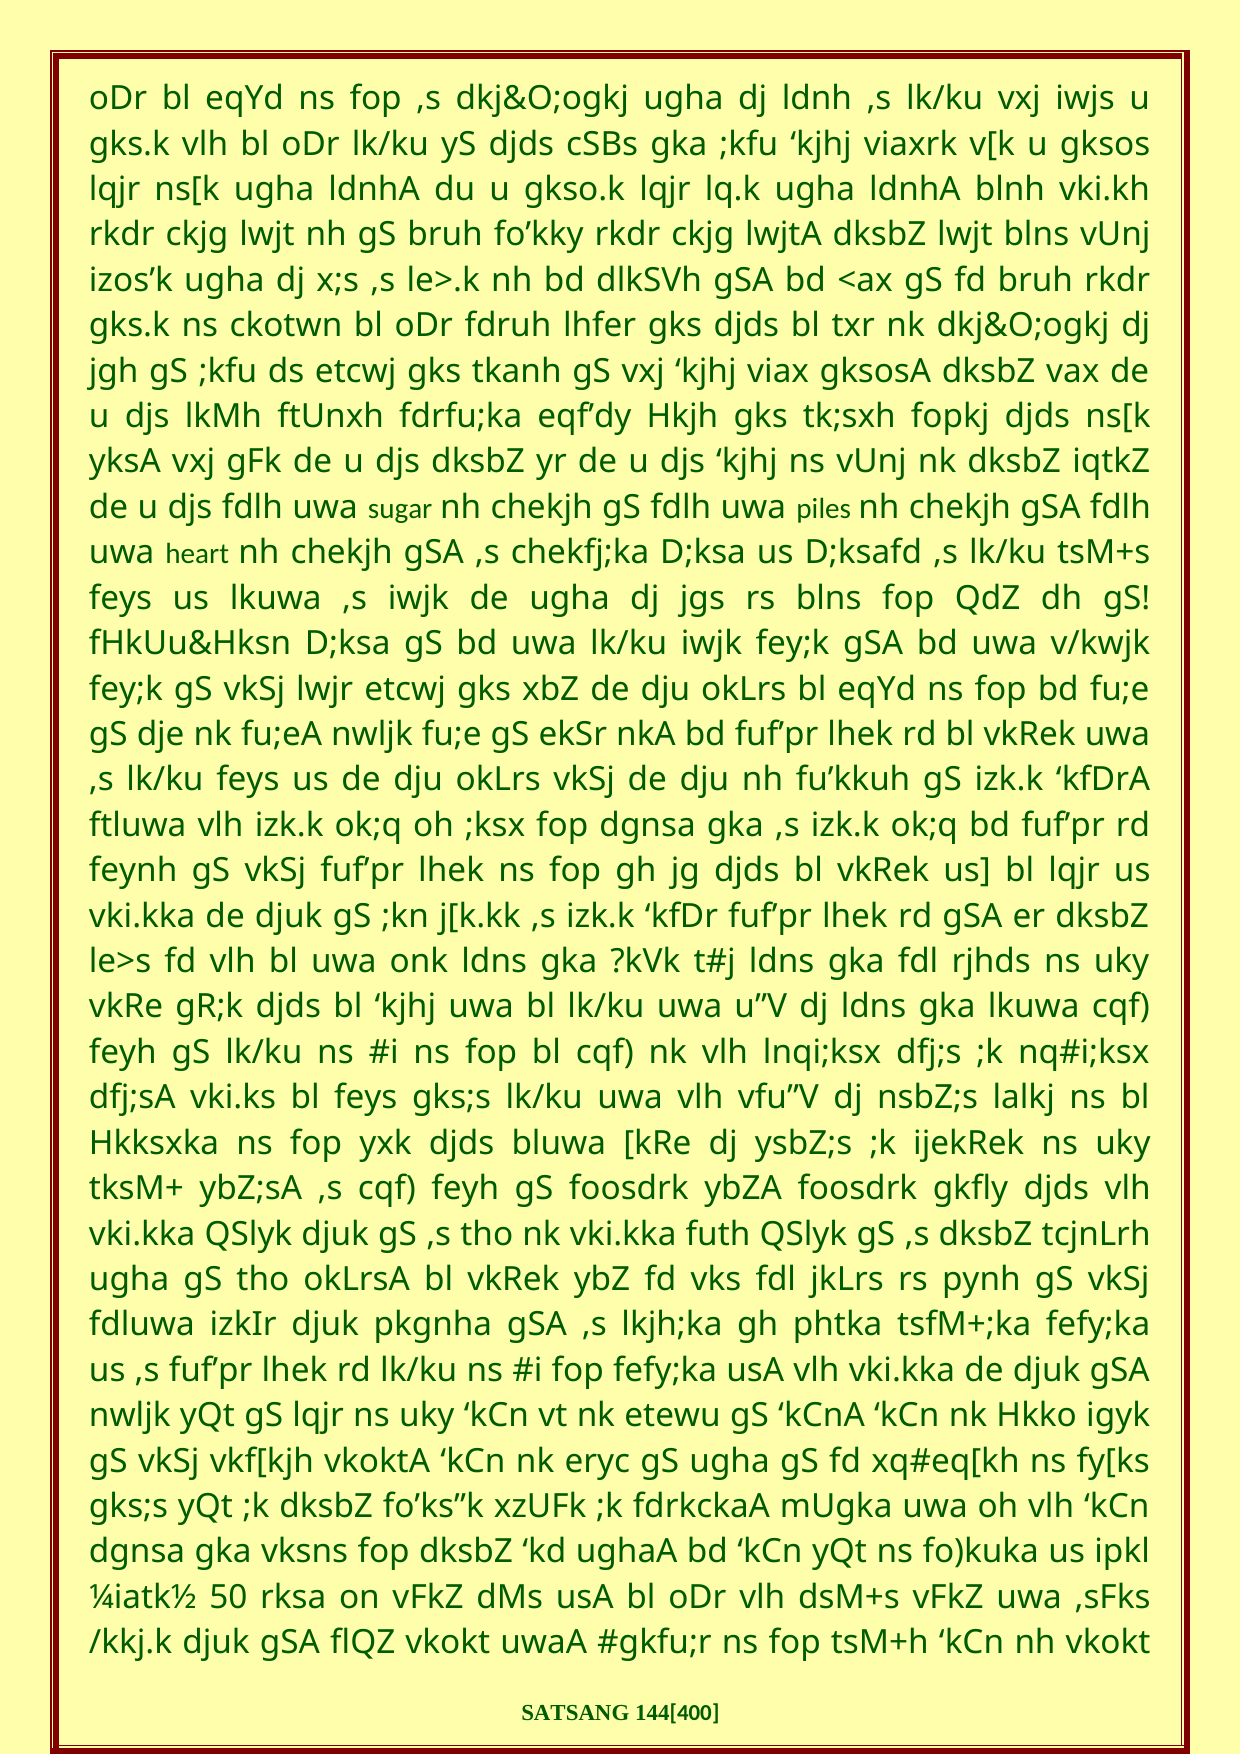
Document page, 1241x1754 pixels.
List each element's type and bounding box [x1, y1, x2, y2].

text [89, 74, 1152, 1663]
